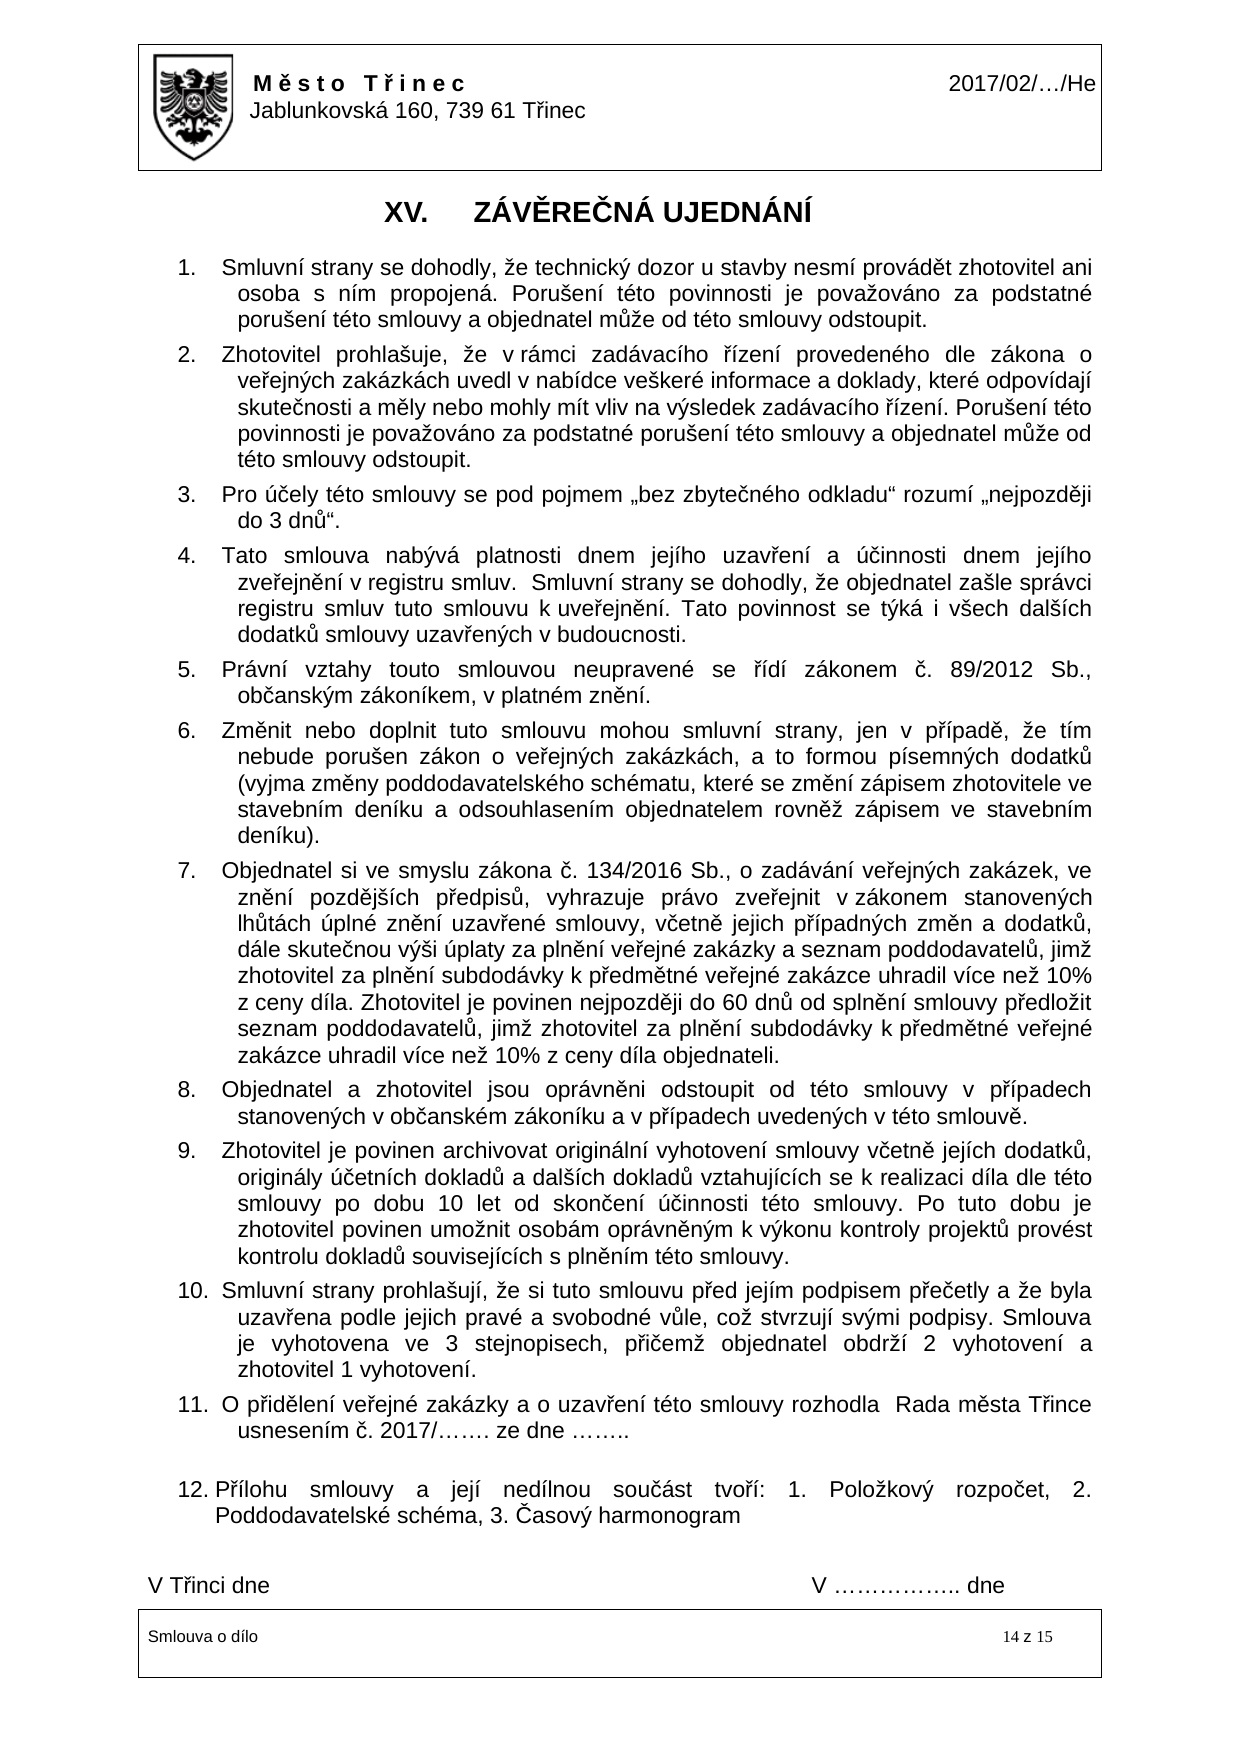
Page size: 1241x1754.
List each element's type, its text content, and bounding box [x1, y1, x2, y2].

subtitle 3. Pro účely této smlouvy se pod pojmem „bez zbytečného odkladu“ rozumí „nejpozději do 3 dnů“. [177, 481, 1093, 534]
subtitle 8. Objednatel a zhotovitel jsou oprávněni odstoupit od této smlouvy v případech stanovených v občanském zákoníku a v případech uvedených v této smlouvě. [177, 1076, 1093, 1129]
subtitle 5. Právní vztahy touto smlouvou neupravené se řídí zákonem č. 89/2012 Sb., občanským zákoníkem, v platném znění. [177, 656, 1093, 709]
subtitle 11. O přidělení veřejné zakázky a o uzavření této smlouvy rozhodla Rada města Třince usnesením č. 2017/……. ze dne …….. [177, 1391, 1093, 1444]
subtitle 2. Zhotovitel prohlašuje, že v rámci zadávacího řízení provedeného dle zákona o veřejných zakázkách uvedl v nabídce veškeré informace a doklady, které odpovídají skutečnosti a měly nebo mohly mít vliv na výsledek zadávacího řízení. Porušení této povinnosti je považováno za podstatné porušení této smlouvy a objednatel může od této smlouvy odstoupit. [177, 341, 1093, 473]
subtitle ZÁVĚREČNÁ UJEDNÁNÍ [148, 195, 1093, 229]
subtitle 6. Změnit nebo doplnit tuto smlouvu mohou smluvní strany, jen v případě, že tím nebude porušen zákon o veřejných zakázkách, a to formou písemných dodatků (vyjma změny poddodavatelského schématu, které se změní zápisem zhotovitele ve stavebním deníku a odsouhlasením objednatelem rovněž zápisem ve stavebním deníku). [177, 717, 1093, 849]
subtitle 4. Tato smlouva nabývá platnosti dnem jejího uzavření a účinnosti dnem jejího zveřejnění v registru smluv. Smluvní strany se dohodly, že objednatel zašle správci registru smluv tuto smlouvu k uveřejnění. Tato povinnost se týká i všech dalších dodatků smlouvy uzavřených v budoucnosti. [177, 542, 1093, 648]
subtitle 10. Smluvní strany prohlašují, že si tuto smlouvu před jejím podpisem přečetly a že byla uzavřena podle jejich pravé a svobodné vůle, což stvrzují svými podpisy. Smlouva je vyhotovena ve 3 stejnopisech, přičemž objednatel obdrží 2 vyhotovení a zhotovitel 1 vyhotovení. [177, 1277, 1093, 1383]
text V Třinci dne V …………….. dne [148, 1572, 1093, 1598]
subtitle Přílohu smlouvy a její nedílnou součást tvoří: 1. Položkový rozpočet, 2. Poddodavatelské schéma, 3. Časový harmonogram [177, 1476, 1093, 1529]
subtitle 1. Smluvní strany se dohodly, že technický dozor u stavby nesmí provádět zhotovitel ani osoba s ním propojená. Porušení této povinnosti je považováno za podstatné porušení této smlouvy a objednatel může od této smlouvy odstoupit. [177, 254, 1093, 333]
subtitle 7. Objednatel si ve smyslu zákona č. 134/2016 Sb., o zadávání veřejných zakázek, ve znění pozdějších předpisů, vyhrazuje právo zveřejnit v zákonem stanovených lhůtách úplné znění uzavřené smlouvy, včetně jejich případných změn a dodatků, dále skutečnou výši úplaty za plnění veřejné zakázky a seznam poddodavatelů, jimž zhotovitel za plnění subdodávky k předmětné veřejné zakázce uhradil více než 10% z ceny díla. Zhotovitel je povinen nejpozději do 60 dnů od splnění smlouvy předložit seznam poddodavatelů, jimž zhotovitel za plnění subdodávky k předmětné veřejné zakázce uhradil více než 10% z ceny díla objednateli. [177, 857, 1093, 1068]
subtitle 9. Zhotovitel je povinen archivovat originální vyhotovení smlouvy včetně jejích dodatků, originály účetních dokladů a dalších dokladů vztahujících se k realizaci díla dle této smlouvy po dobu 10 let od skončení účinnosti této smlouvy. Po tuto dobu je zhotovitel povinen umožnit osobám oprávněným k výkonu kontroly projektů provést kontrolu dokladů souvisejících s plněním této smlouvy. [177, 1137, 1093, 1269]
